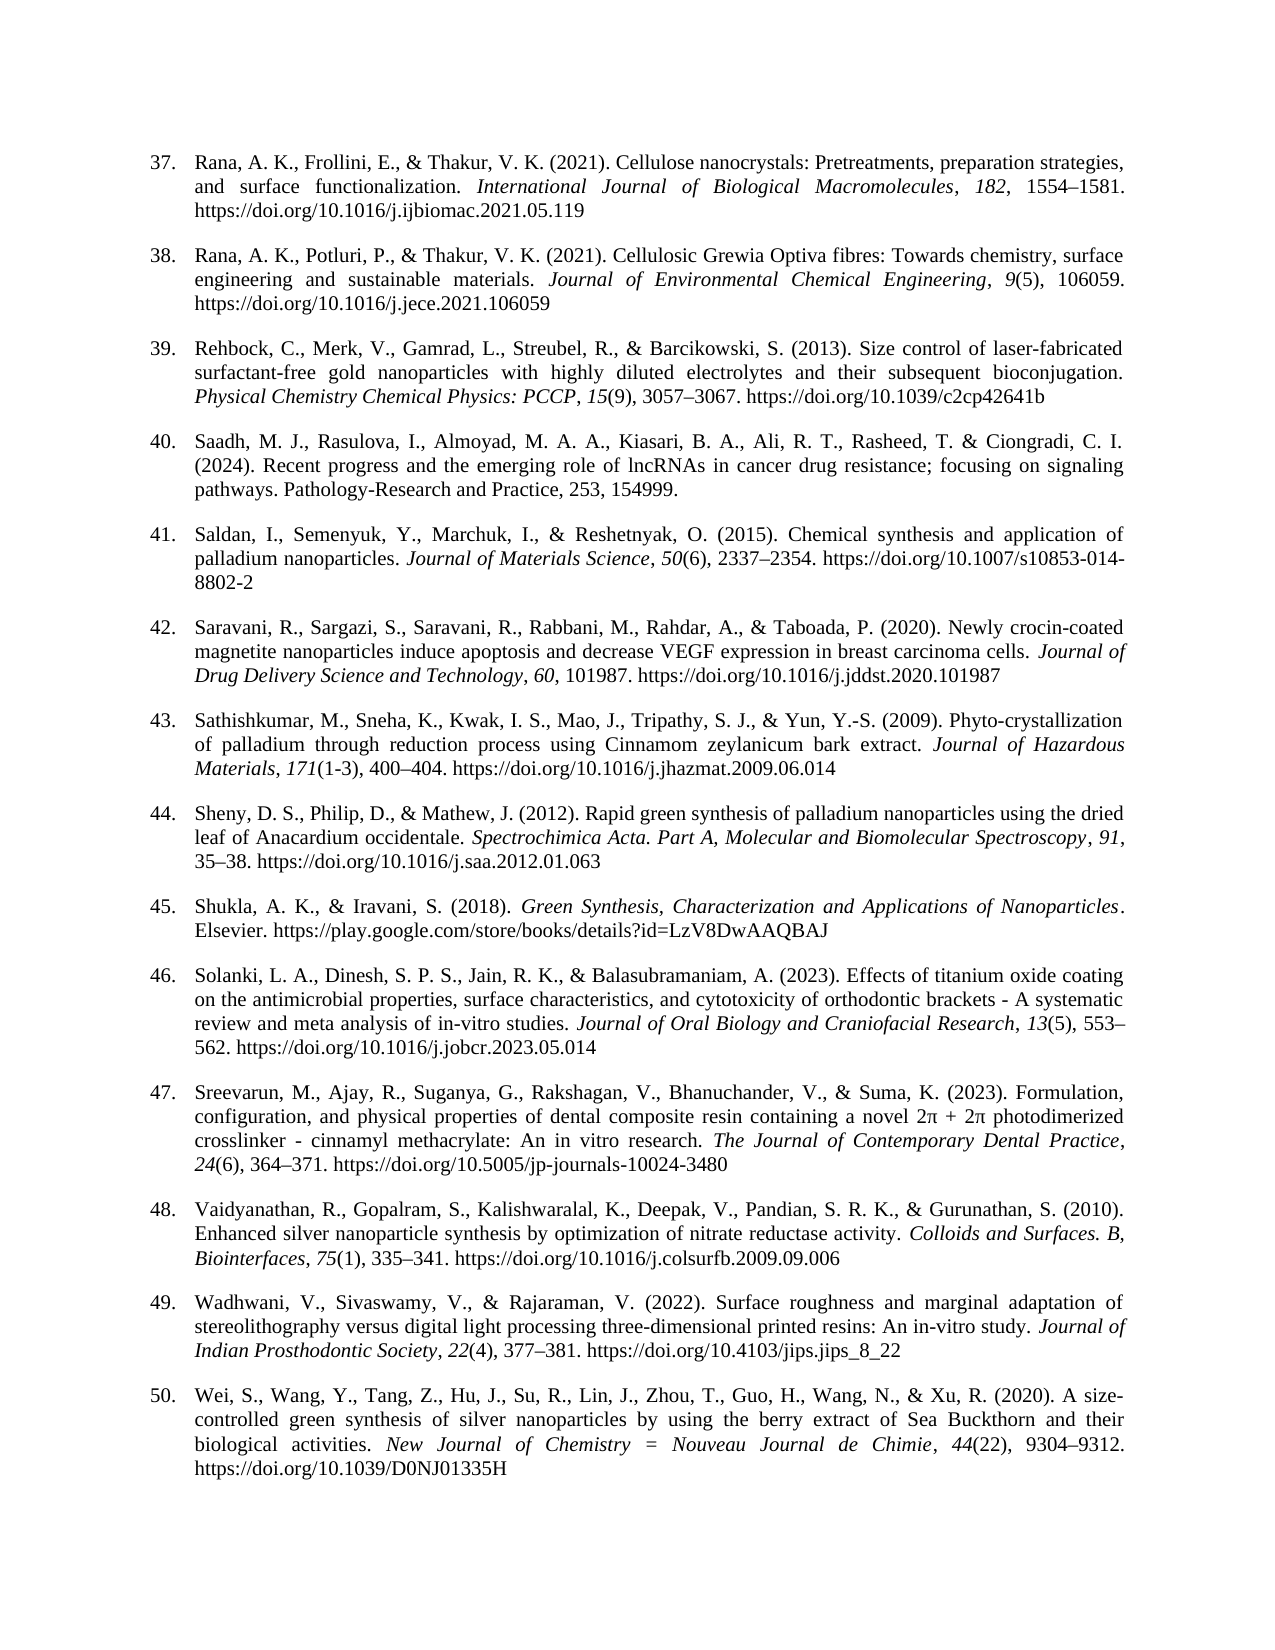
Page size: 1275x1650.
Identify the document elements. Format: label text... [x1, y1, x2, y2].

text Solanki, L. A., Dinesh, S. P. S., Jain, R. K., & Balasubramaniam, A. (2023). Effects of titanium oxide coating on the antimicrobial properties, surface characteristics, and cytotoxicity of orthodontic brackets - A systematic review and meta analysis of in-vitro studies. Journal of Oral Biology and Craniofacial Research, 13(5), 553–562. https://doi.org/10.1016/j.jobcr.2023.05.014 [150, 963, 1125, 1059]
text Saravani, R., Sargazi, S., Saravani, R., Rabbani, M., Rahdar, A., & Taboada, P. (2020). Newly crocin-coated magnetite nanoparticles induce apoptosis and decrease VEGF expression in breast carcinoma cells. Journal of Drug Delivery Science and Technology, 60, 101987. https://doi.org/10.1016/j.jddst.2020.101987 [150, 615, 1125, 687]
text Sreevarun, M., Ajay, R., Suganya, G., Rakshagan, V., Bhanuchander, V., & Suma, K. (2023). Formulation, configuration, and physical properties of dental composite resin containing a novel 2π + 2π photodimerized crosslinker - cinnamyl methacrylate: An in vitro research. The Journal of Contemporary Dental Practice, 24(6), 364–371. https://doi.org/10.5005/jp-journals-10024-3480 [150, 1080, 1125, 1176]
text Shukla, A. K., & Iravani, S. (2018). Green Synthesis, Characterization and Applications of Nanoparticles. Elsevier. https://play.google.com/store/books/details?id=LzV8DwAAQBAJ [150, 894, 1125, 942]
text Rana, A. K., Potluri, P., & Thakur, V. K. (2021). Cellulosic Grewia Optiva fibres: Towards chemistry, surface engineering and sustainable materials. Journal of Environmental Chemical Engineering, 9(5), 106059. https://doi.org/10.1016/j.jece.2021.106059 [150, 243, 1125, 315]
text Wei, S., Wang, Y., Tang, Z., Hu, J., Su, R., Lin, J., Zhou, T., Guo, H., Wang, N., & Xu, R. (2020). A size-controlled green synthesis of silver nanoparticles by using the berry extract of Sea Buckthorn and their biological activities. New Journal of Chemistry = Nouveau Journal de Chimie, 44(22), 9304–9312. https://doi.org/10.1039/D0NJ01335H [150, 1383, 1125, 1479]
text Saadh, M. J., Rasulova, I., Almoyad, M. A. A., Kiasari, B. A., Ali, R. T., Rasheed, T. & Ciongradi, C. I. (2024). Recent progress and the emerging role of lncRNAs in cancer drug resistance; focusing on signaling pathways. Pathology-Research and Practice, 253, 154999. [150, 429, 1125, 501]
text Sheny, D. S., Philip, D., & Mathew, J. (2012). Rapid green synthesis of palladium nanoparticles using the dried leaf of Anacardium occidentale. Spectrochimica Acta. Part A, Molecular and Biomolecular Spectroscopy, 91, 35–38. https://doi.org/10.1016/j.saa.2012.01.063 [150, 801, 1125, 873]
text Saldan, I., Semenyuk, Y., Marchuk, I., & Reshetnyak, O. (2015). Chemical synthesis and application of palladium nanoparticles. Journal of Materials Science, 50(6), 2337–2354. https://doi.org/10.1007/s10853-014-8802-2 [150, 522, 1125, 594]
text Rehbock, C., Merk, V., Gamrad, L., Streubel, R., & Barcikowski, S. (2013). Size control of laser-fabricated surfactant-free gold nanoparticles with highly diluted electrolytes and their subsequent bioconjugation. Physical Chemistry Chemical Physics: PCCP, 15(9), 3057–3067. https://doi.org/10.1039/c2cp42641b [150, 336, 1125, 408]
text Sathishkumar, M., Sneha, K., Kwak, I. S., Mao, J., Tripathy, S. J., & Yun, Y.-S. (2009). Phyto-crystallization of palladium through reduction process using Cinnamom zeylanicum bark extract. Journal of Hazardous Materials, 171(1-3), 400–404. https://doi.org/10.1016/j.jhazmat.2009.06.014 [150, 708, 1125, 780]
text Vaidyanathan, R., Gopalram, S., Kalishwaralal, K., Deepak, V., Pandian, S. R. K., & Gurunathan, S. (2010). Enhanced silver nanoparticle synthesis by optimization of nitrate reductase activity. Colloids and Surfaces. B, Biointerfaces, 75(1), 335–341. https://doi.org/10.1016/j.colsurfb.2009.09.006 [150, 1197, 1125, 1269]
text Rana, A. K., Frollini, E., & Thakur, V. K. (2021). Cellulose nanocrystals: Pretreatments, preparation strategies, and surface functionalization. International Journal of Biological Macromolecules, 182, 1554–1581. https://doi.org/10.1016/j.ijbiomac.2021.05.119 [150, 150, 1125, 222]
text Wadhwani, V., Sivaswamy, V., & Rajaraman, V. (2022). Surface roughness and marginal adaptation of stereolithography versus digital light processing three-dimensional printed resins: An in-vitro study. Journal of Indian Prosthodontic Society, 22(4), 377–381. https://doi.org/10.4103/jips.jips_8_22 [150, 1290, 1125, 1362]
